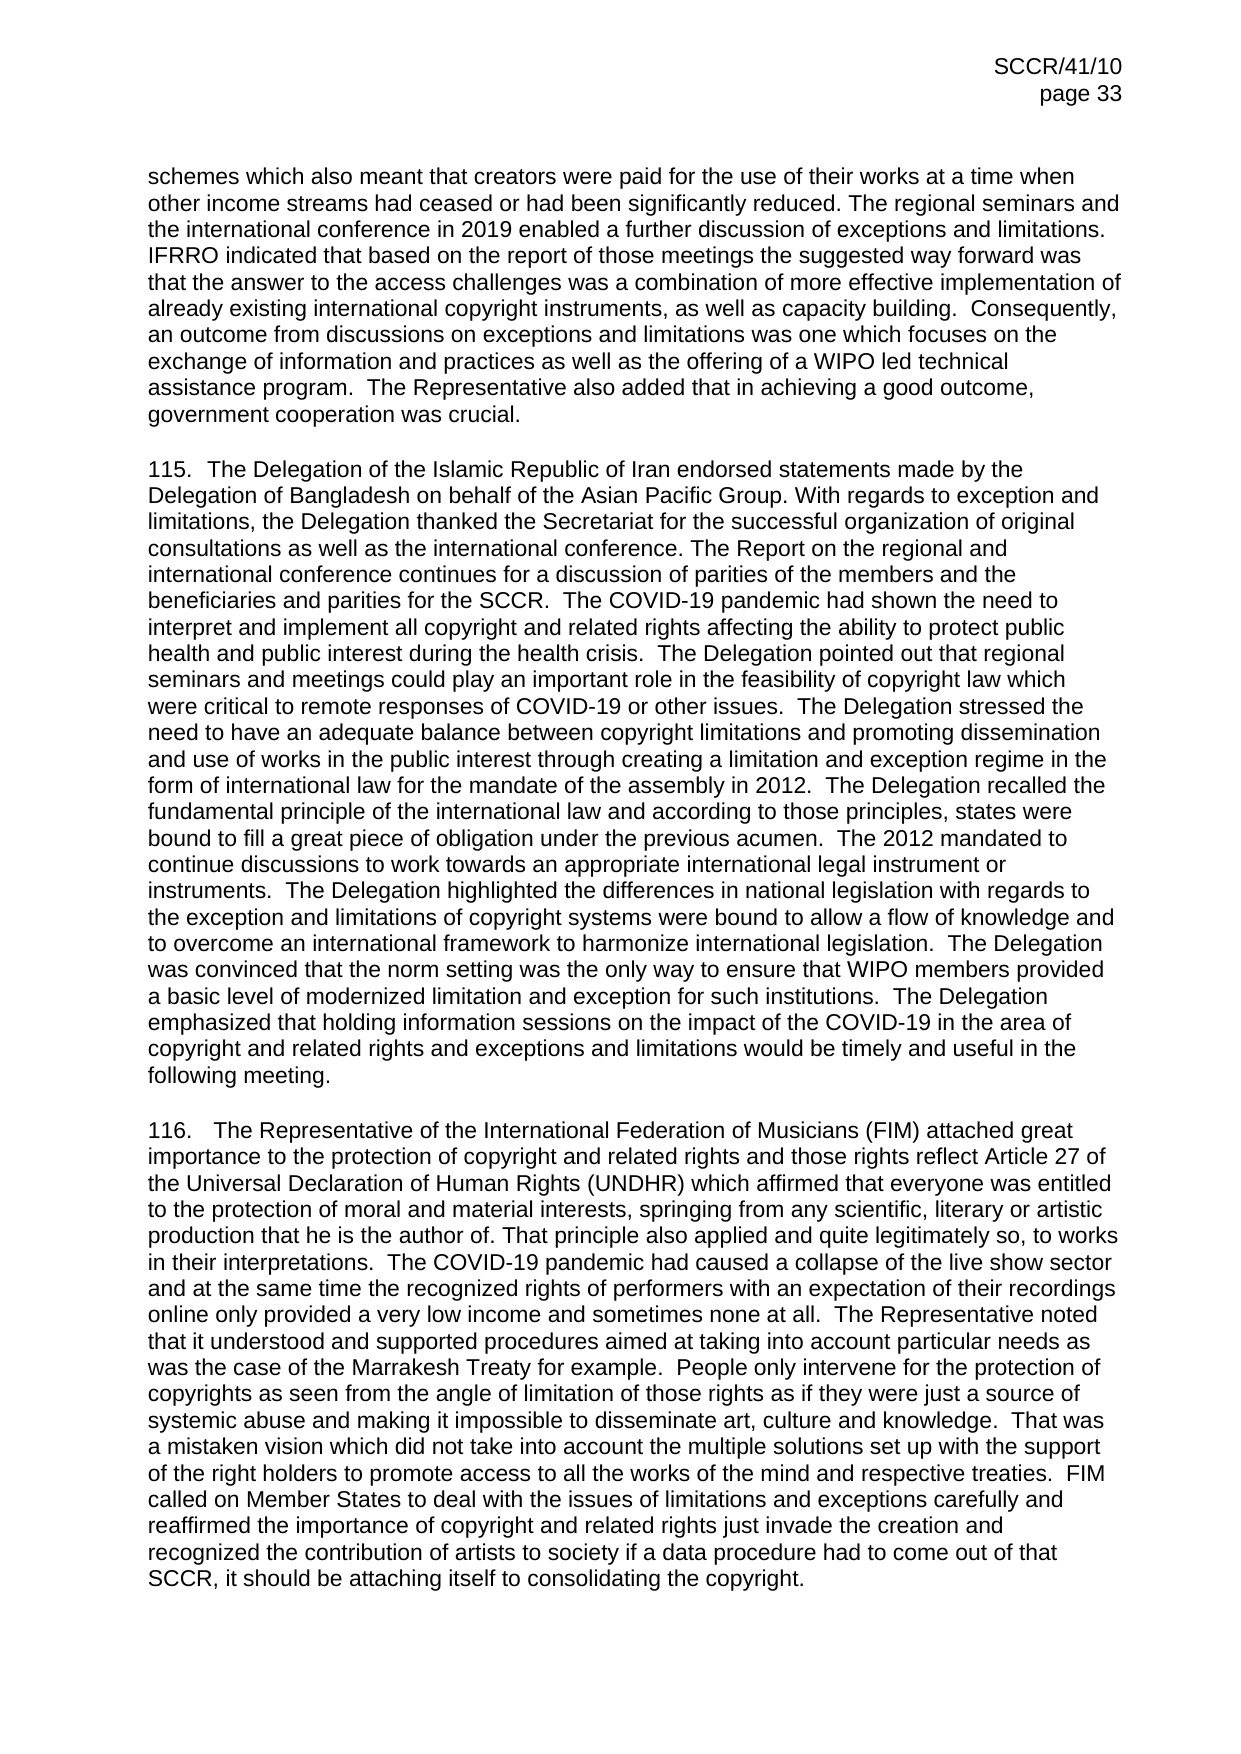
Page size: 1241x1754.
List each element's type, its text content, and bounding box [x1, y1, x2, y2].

list The Representative of the International Federation of Musicians (FIM) attached great importance to the protection of copyright and related rights and those rights reflect Article 27 of the Universal Declaration of Human Rights (UNDHR) which affirmed that everyone was entitled to the protection of moral and material interests, springing from any scientific, literary or artistic production that he is the author of. That principle also applied and quite legitimately so, to works in their interpretations. The COVID-19 pandemic had caused a collapse of the live show sector and at the same time the recognized rights of performers with an expectation of their recordings online only provided a very low income and sometimes none at all. The Representative noted that it understood and supported procedures aimed at taking into account particular needs as was the case of the Marrakesh Treaty for example. People only intervene for the protection of copyrights as seen from the angle of limitation of those rights as if they were just a source of systemic abuse and making it impossible to disseminate art, culture and knowledge. That was a mistaken vision which did not take into account the multiple solutions set up with the support of the right holders to promote access to all the works of the mind and respective treaties. FIM called on Member States to deal with the issues of limitations and exceptions carefully and reaffirmed the importance of copyright and related rights just invade the creation and recognized the contribution of artists to society if a data procedure had to come out of that SCCR, it should be attaching itself to consolidating the copyright. [148, 1117, 1122, 1591]
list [148, 163, 1122, 427]
list The Delegation of the Islamic Republic of Iran endorsed statements made by the Delegation of Bangladesh on behalf of the Asian Pacific Group. With regards to exception and limitations, the Delegation thanked the Secretariat for the successful organization of original consultations as well as the international conference. The Report on the regional and international conference continues for a discussion of parities of the members and the beneficiaries and parities for the SCCR. The COVID-19 pandemic had shown the need to interpret and implement all copyright and related rights affecting the ability to protect public health and public interest during the health crisis. The Delegation pointed out that regional seminars and meetings could play an important role in the feasibility of copyright law which were critical to remote responses of COVID-19 or other issues. The Delegation stressed the need to have an adequate balance between copyright limitations and promoting dissemination and use of works in the public interest through creating a limitation and exception regime in the form of international law for the mandate of the assembly in 2012. The Delegation recalled the fundamental principle of the international law and according to those principles, states were bound to fill a great piece of obligation under the previous acumen. The 2012 mandated to continue discussions to work towards an appropriate international legal instrument or instruments. The Delegation highlighted the differences in national legislation with regards to the exception and limitations of copyright systems were bound to allow a flow of knowledge and to overcome an international framework to harmonize international legislation. The Delegation was convinced that the norm setting was the only way to ensure that WIPO members provided a basic level of modernized limitation and exception for such institutions. The Delegation emphasized that holding information sessions on the impact of the COVID-19 in the area of copyright and related rights and exceptions and limitations would be timely and useful in the following meeting. [148, 456, 1122, 1088]
